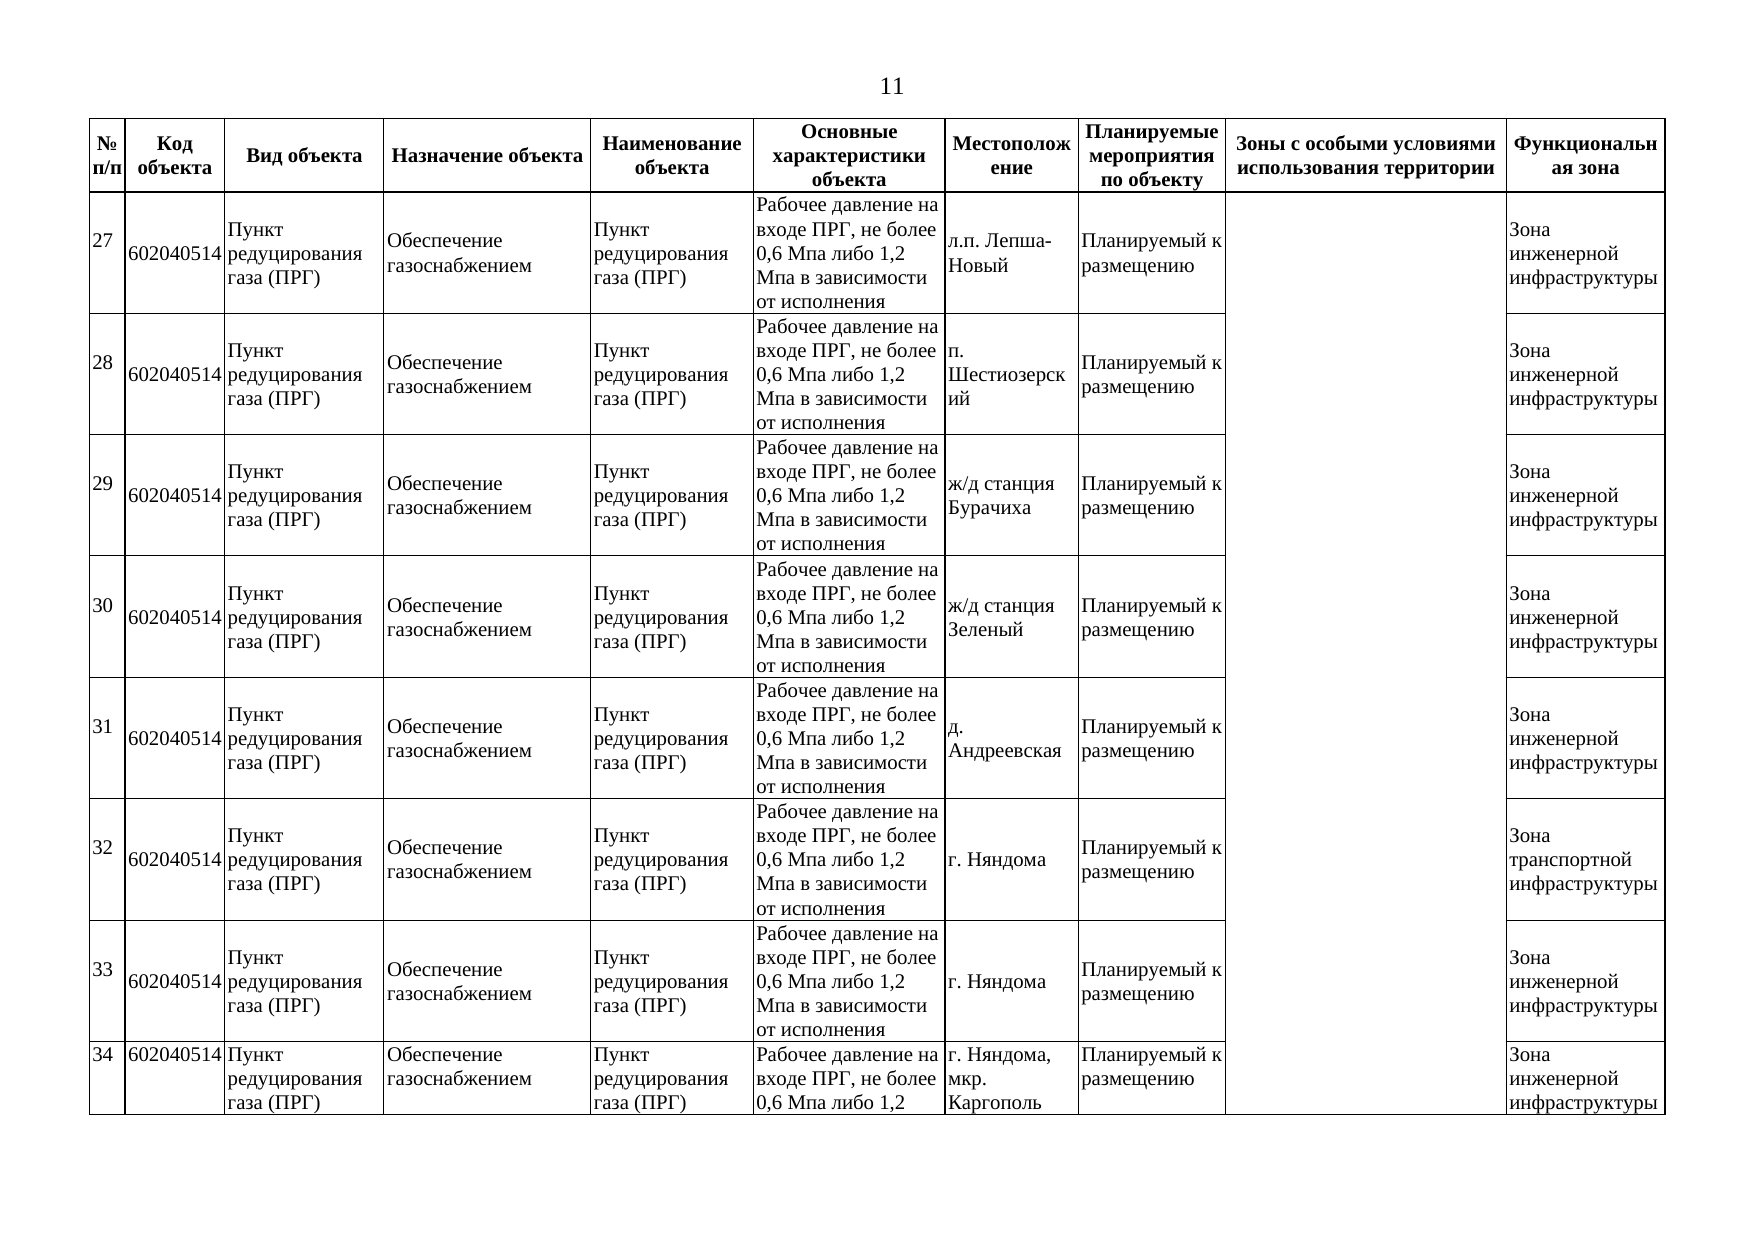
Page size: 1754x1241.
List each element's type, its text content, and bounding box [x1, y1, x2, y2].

table_cell Планируемый к размещению [1079, 193, 1225, 313]
table_cell Обеспечение газоснабжением [384, 193, 590, 313]
table_cell Пункт редуцирования газа (ПРГ) [225, 435, 383, 555]
table_header № п/п [90, 119, 124, 191]
table_cell 602040514 [126, 314, 224, 434]
table_header Код объекта [126, 119, 224, 191]
table_cell Пункт редуцирования газа (ПРГ) [225, 678, 383, 798]
table_cell Обеспечение газоснабжением [384, 921, 590, 1041]
table_cell Планируемый к размещению [1079, 799, 1225, 919]
table_cell Пункт редуцирования газа (ПРГ) [225, 799, 383, 919]
table_header Назначение объекта [384, 119, 590, 191]
table_cell Планируемый к размещению [1079, 1042, 1225, 1114]
table_cell Зона инженерной инфраструктуры [1507, 435, 1664, 555]
table_cell Пункт редуцирования газа (ПРГ) [225, 193, 383, 313]
table_cell [90, 678, 124, 798]
table_cell г. Няндома [946, 921, 1078, 1041]
table_cell Планируемый к размещению [1079, 556, 1225, 677]
table_cell Зона инженерной инфраструктуры [1507, 314, 1664, 434]
table_cell г. Няндома [946, 799, 1078, 919]
table_cell Пункт редуцирования газа (ПРГ) [225, 1042, 383, 1114]
table_cell [90, 556, 124, 677]
table_cell [90, 435, 124, 555]
table_cell ж/д станция Зеленый [946, 556, 1078, 677]
table_cell Пункт редуцирования газа (ПРГ) [591, 1042, 753, 1114]
table_cell Рабочее давление на входе ПРГ, не более 0,6 Мпа либо 1,2 Мпа в зависимости от исполнения [754, 556, 944, 677]
table_cell [90, 193, 124, 313]
table_cell 602040514 [126, 435, 224, 555]
table_cell Зона инженерной инфраструктуры [1507, 678, 1664, 798]
table_cell Пункт редуцирования газа (ПРГ) [591, 678, 753, 798]
table_cell [90, 921, 124, 1041]
table_cell Обеспечение газоснабжением [384, 799, 590, 919]
table_cell Пункт редуцирования газа (ПРГ) [591, 799, 753, 919]
table_cell ж/д станция Бурачиха [946, 435, 1078, 555]
table_cell Рабочее давление на входе ПРГ, не более 0,6 Мпа либо 1,2 Мпа в зависимости от исполнения [754, 193, 944, 313]
table_cell Пункт редуцирования газа (ПРГ) [591, 314, 753, 434]
table_cell 602040514 [126, 556, 224, 677]
table_cell Пункт редуцирования газа (ПРГ) [225, 314, 383, 434]
table_cell г. Няндома, мкр. Каргополь [946, 1042, 1078, 1114]
table_cell Планируемый к размещению [1079, 314, 1225, 434]
table_cell Зона инженерной инфраструктуры [1507, 556, 1664, 677]
table_cell Планируемый к размещению [1079, 435, 1225, 555]
table_header Планируемые мероприятия по объекту [1079, 119, 1225, 191]
table_cell п. Шестиозерский [946, 314, 1078, 434]
table_cell Обеспечение газоснабжением [384, 556, 590, 677]
table_cell 602040514 [126, 678, 224, 798]
table_cell Планируемый к размещению [1079, 678, 1225, 798]
table_cell Пункт редуцирования газа (ПРГ) [225, 921, 383, 1041]
table_header Основные характеристики объекта [754, 119, 944, 191]
table_header Функциональная зона [1507, 119, 1664, 191]
table_cell 602040514 [126, 921, 224, 1041]
table_cell Пункт редуцирования газа (ПРГ) [591, 921, 753, 1041]
table_cell Зона транспортной инфраструктуры [1507, 799, 1664, 919]
table_cell Пункт редуцирования газа (ПРГ) [591, 435, 753, 555]
table_cell Обеспечение газоснабжением [384, 314, 590, 434]
table_cell Рабочее давление на входе ПРГ, не более 0,6 Мпа либо 1,2 Мпа в зависимости от исполнения [754, 921, 944, 1041]
table_cell Рабочее давление на входе ПРГ, не более 0,6 Мпа либо 1,2 Мпа в зависимости от исполнения [754, 435, 944, 555]
table_cell Рабочее давление на входе ПРГ, не более 0,6 Мпа либо 1,2 Мпа в зависимости от исполнения [754, 678, 944, 798]
table_cell [90, 799, 124, 919]
table_cell Обеспечение газоснабжением [384, 678, 590, 798]
table_cell Обеспечение газоснабжением [384, 1042, 590, 1114]
table_cell Пункт редуцирования газа (ПРГ) [591, 193, 753, 313]
table_header Наименование объекта [591, 119, 753, 191]
table_cell Пункт редуцирования газа (ПРГ) [591, 556, 753, 677]
table_cell Рабочее давление на входе ПРГ, не более 0,6 Мпа либо 1,2 Мпа в зависимости от исполнения [754, 799, 944, 919]
table_cell Рабочее давление на входе ПРГ, не более 0,6 Мпа либо 1,2 Мпа в зависимости от исполнения [754, 1042, 944, 1114]
table_header Местоположение [946, 119, 1078, 191]
table_cell 602040514 [126, 1042, 224, 1114]
table_cell 602040514 [126, 799, 224, 919]
table_cell Рабочее давление на входе ПРГ, не более 0,6 Мпа либо 1,2 Мпа в зависимости от исполнения [754, 314, 944, 434]
table_cell 602040514 [126, 193, 224, 313]
table_cell д. Андреевская [946, 678, 1078, 798]
table_cell Обеспечение газоснабжением [384, 435, 590, 555]
table_cell Пункт редуцирования газа (ПРГ) [225, 556, 383, 677]
table_cell Зона инженерной инфраструктуры [1507, 1042, 1664, 1114]
table_cell [90, 1042, 124, 1114]
table_cell [90, 314, 124, 434]
table_cell Зона инженерной инфраструктуры [1507, 921, 1664, 1041]
table_header Вид объекта [225, 119, 383, 191]
table_cell Планируемый к размещению [1079, 921, 1225, 1041]
table_header Зоны с особыми условиями использования территории [1226, 119, 1506, 191]
table_cell л.п. Лепша-Новый [946, 193, 1078, 313]
table_cell Зона инженерной инфраструктуры [1507, 193, 1664, 313]
